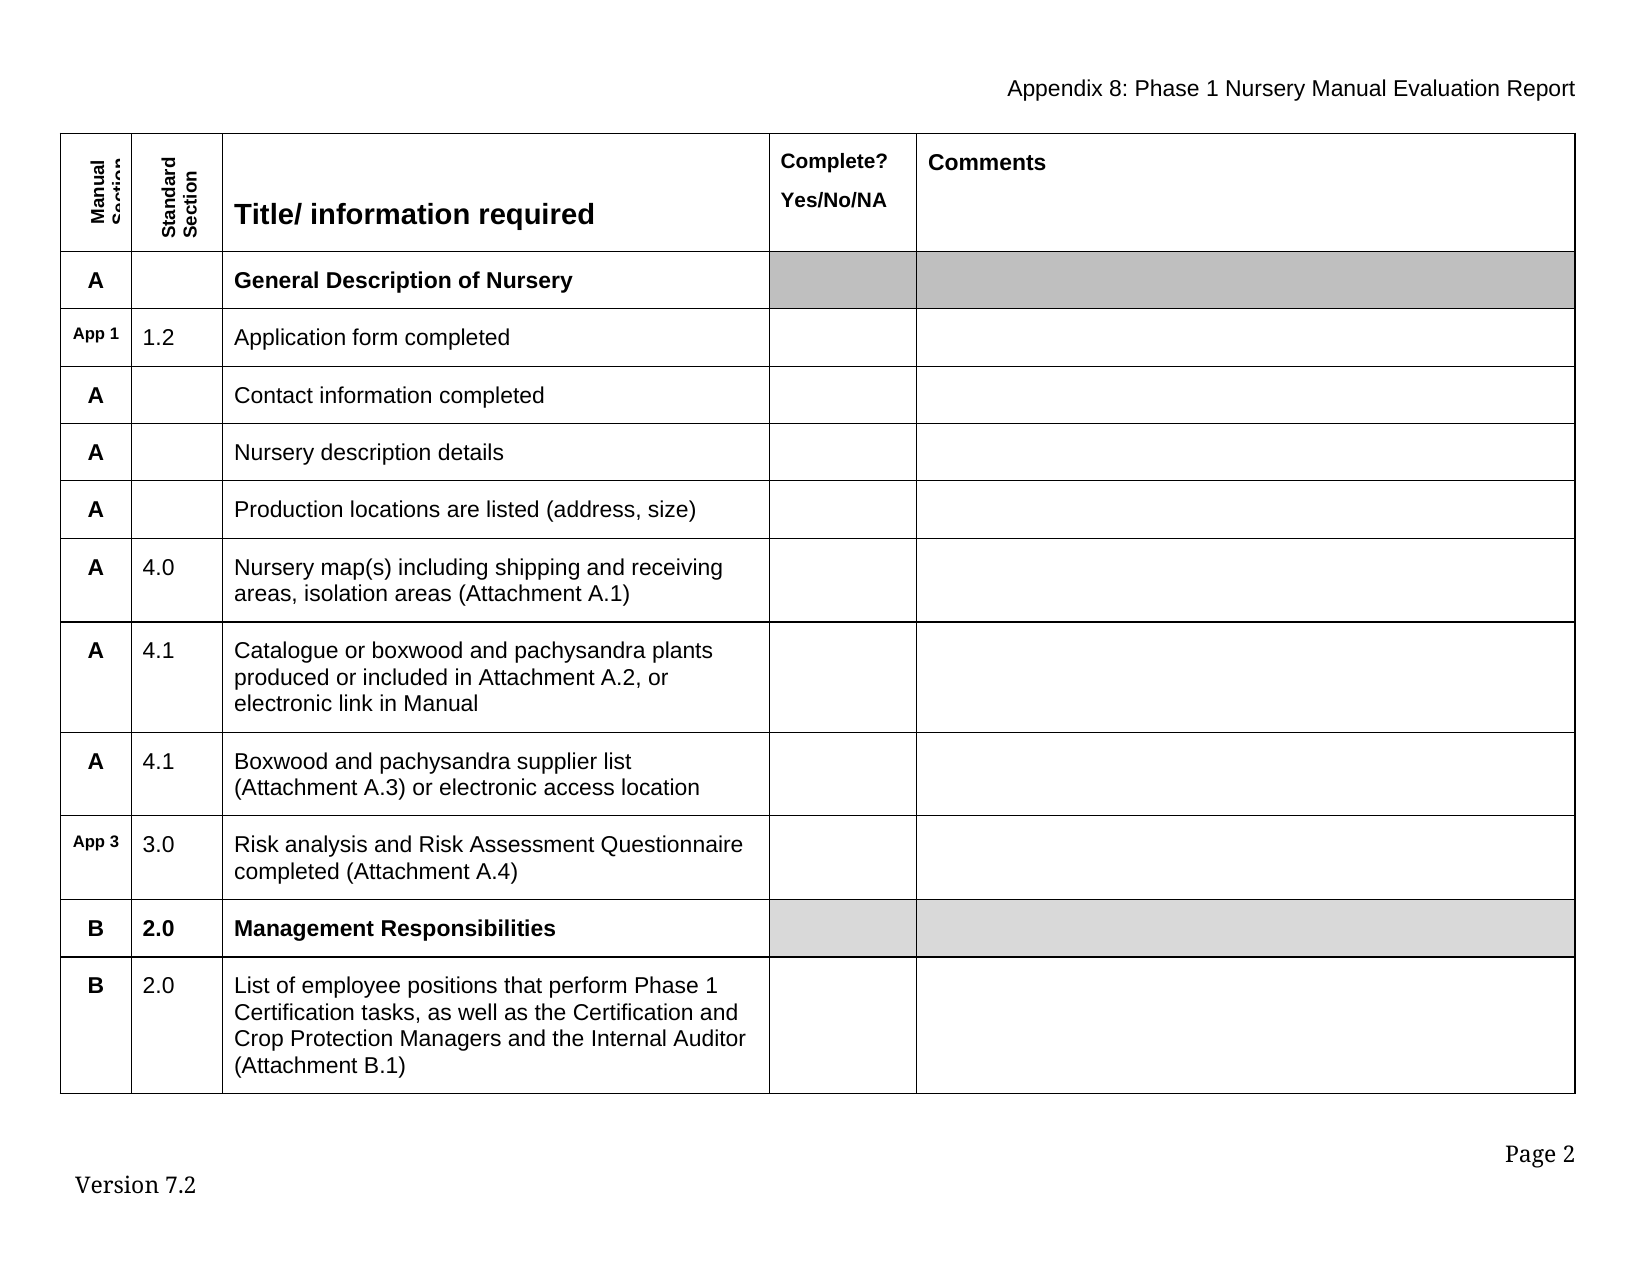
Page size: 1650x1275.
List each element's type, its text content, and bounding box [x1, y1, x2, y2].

table_cell [917, 958, 1574, 1093]
table_cell A [61, 623, 131, 732]
table_cell [770, 252, 916, 308]
table_cell Management Responsibilities [223, 900, 769, 956]
table_cell [917, 733, 1574, 815]
table_cell [917, 900, 1574, 956]
table_cell [770, 816, 916, 899]
table_cell [132, 424, 222, 480]
table_cell [770, 733, 916, 815]
table_cell B [61, 958, 131, 1093]
table_cell 2.0 [132, 958, 222, 1093]
table_cell 4.0 [132, 539, 222, 621]
table_cell 3.0 [132, 816, 222, 899]
table_cell 2.0 [132, 900, 222, 956]
table_cell [132, 367, 222, 423]
table_cell A [61, 539, 131, 621]
table_cell [132, 252, 222, 308]
table_cell [770, 481, 916, 538]
table_cell Boxwood and pachysandra supplier list (Attachment A.3) or electronic access location [223, 733, 769, 815]
table_cell Contact information completed [223, 367, 769, 423]
table_cell [917, 539, 1574, 621]
table_cell 4.1 [132, 623, 222, 732]
table_header Manual Section [61, 134, 131, 251]
table_cell [132, 481, 222, 538]
table_cell B [61, 900, 131, 956]
table_cell [917, 816, 1574, 899]
table_header Title/ information required [223, 134, 769, 251]
table_cell Risk analysis and Risk Assessment Questionnaire completed (Attachment A.4) [223, 816, 769, 899]
table_cell A [61, 481, 131, 538]
table_cell [917, 481, 1574, 538]
table_cell [770, 900, 916, 956]
table_cell [917, 252, 1574, 308]
table_cell [770, 623, 916, 732]
table_cell Production locations are listed (address, size) [223, 481, 769, 538]
table_cell 1.2 [132, 309, 222, 366]
table_cell A [61, 424, 131, 480]
table_cell A [61, 733, 131, 815]
table_cell [770, 539, 916, 621]
table_cell [917, 623, 1574, 732]
table_cell App 3 [61, 816, 131, 899]
table_cell [917, 309, 1574, 366]
table_cell List of employee positions that perform Phase 1 Certification tasks, as well as the Certification and Crop Protection Managers and the Internal Auditor (Attachment B.1) [223, 958, 769, 1093]
table_cell General Description of Nursery [223, 252, 769, 308]
table_cell Catalogue or boxwood and pachysandra plants produced or included in Attachment A.2, or electronic link in Manual [223, 623, 769, 732]
table_cell Nursery map(s) including shipping and receiving areas, isolation areas (Attachment A.1) [223, 539, 769, 621]
table_header Comments [917, 134, 1574, 251]
table_cell App 1 [61, 309, 131, 366]
table_cell [770, 424, 916, 480]
table_cell [917, 367, 1574, 423]
table_cell Nursery description details [223, 424, 769, 480]
table_cell [770, 309, 916, 366]
table_cell [770, 367, 916, 423]
table_cell A [61, 252, 131, 308]
table_cell A [61, 367, 131, 423]
table_cell 4.1 [132, 733, 222, 815]
table_cell [770, 958, 916, 1093]
table_cell [917, 424, 1574, 480]
table_header Complete? Yes/No/NA [770, 134, 916, 251]
table_cell Application form completed [223, 309, 769, 366]
table_header Standard Section [132, 134, 222, 251]
